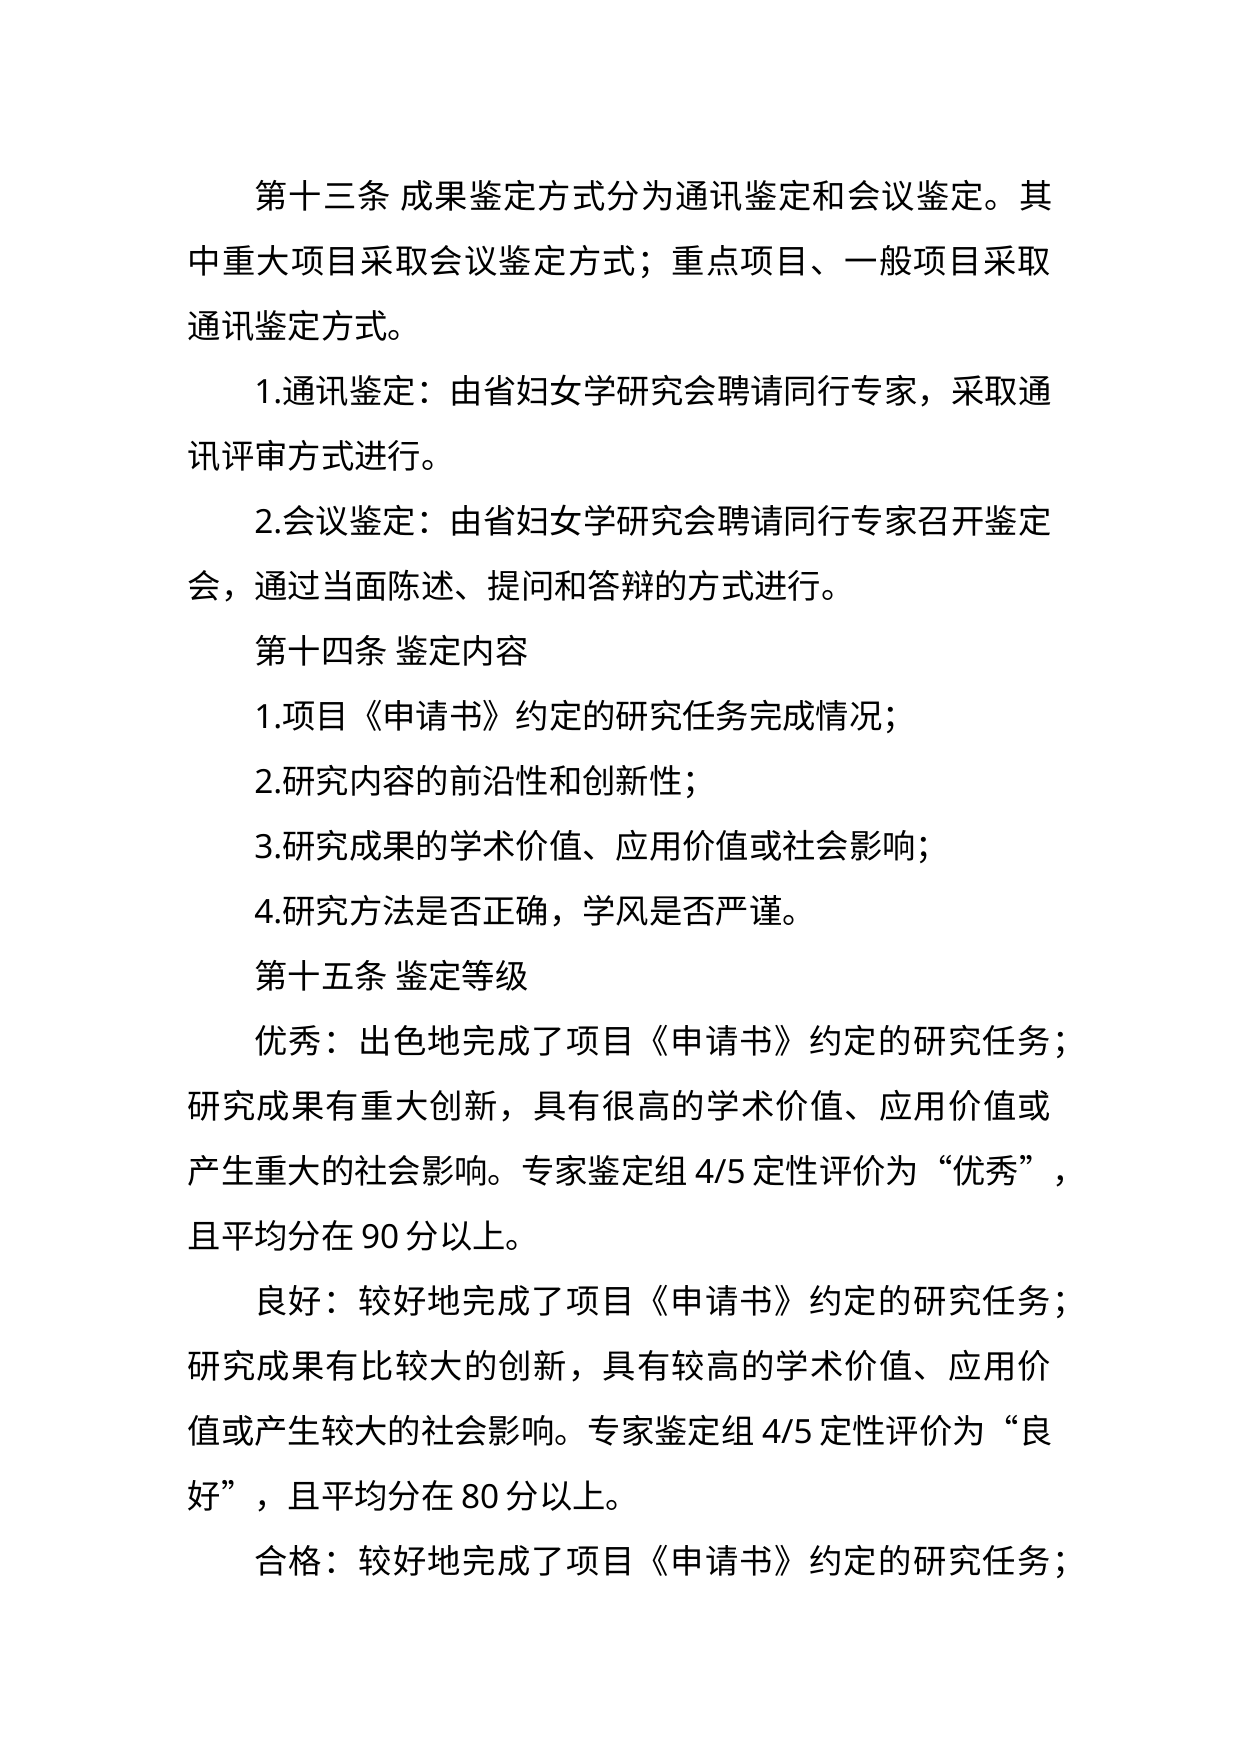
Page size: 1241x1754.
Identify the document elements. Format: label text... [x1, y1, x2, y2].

text 第十三条 成果鉴定方式分为通讯鉴定和会议鉴定。其中重大项目采取会议鉴定方式；重点项目、一般项目采取通讯鉴定方式。 [187, 162, 1053, 357]
text 优秀：出色地完成了项目《申请书》约定的研究任务；研究成果有重大创新，具有很高的学术价值、应用价值或产生重大的社会影响。专家鉴定组4/5定性评价为“优秀”，且平均分在90分以上。 [187, 1007, 1053, 1267]
text 第十五条 鉴定等级 [187, 942, 1053, 1007]
text 1.通讯鉴定：由省妇女学研究会聘请同行专家，采取通讯评审方式进行。 [187, 357, 1053, 487]
text 1.项目《申请书》约定的研究任务完成情况； [187, 682, 1053, 747]
text 2.研究内容的前沿性和创新性； [187, 747, 1053, 812]
text 第十四条 鉴定内容 [187, 617, 1053, 682]
text 良好：较好地完成了项目《申请书》约定的研究任务；研究成果有比较大的创新，具有较高的学术价值、应用价值或产生较大的社会影响。专家鉴定组4/5定性评价为“良好”，且平均分在80分以上。 [187, 1267, 1053, 1527]
text 4.研究方法是否正确，学风是否严谨。 [187, 877, 1053, 942]
text 3.研究成果的学术价值、应用价值或社会影响； [187, 812, 1053, 877]
text 2.会议鉴定：由省妇女学研究会聘请同行专家召开鉴定会，通过当面陈述、提问和答辩的方式进行。 [187, 487, 1053, 617]
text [187, 1527, 1053, 1592]
